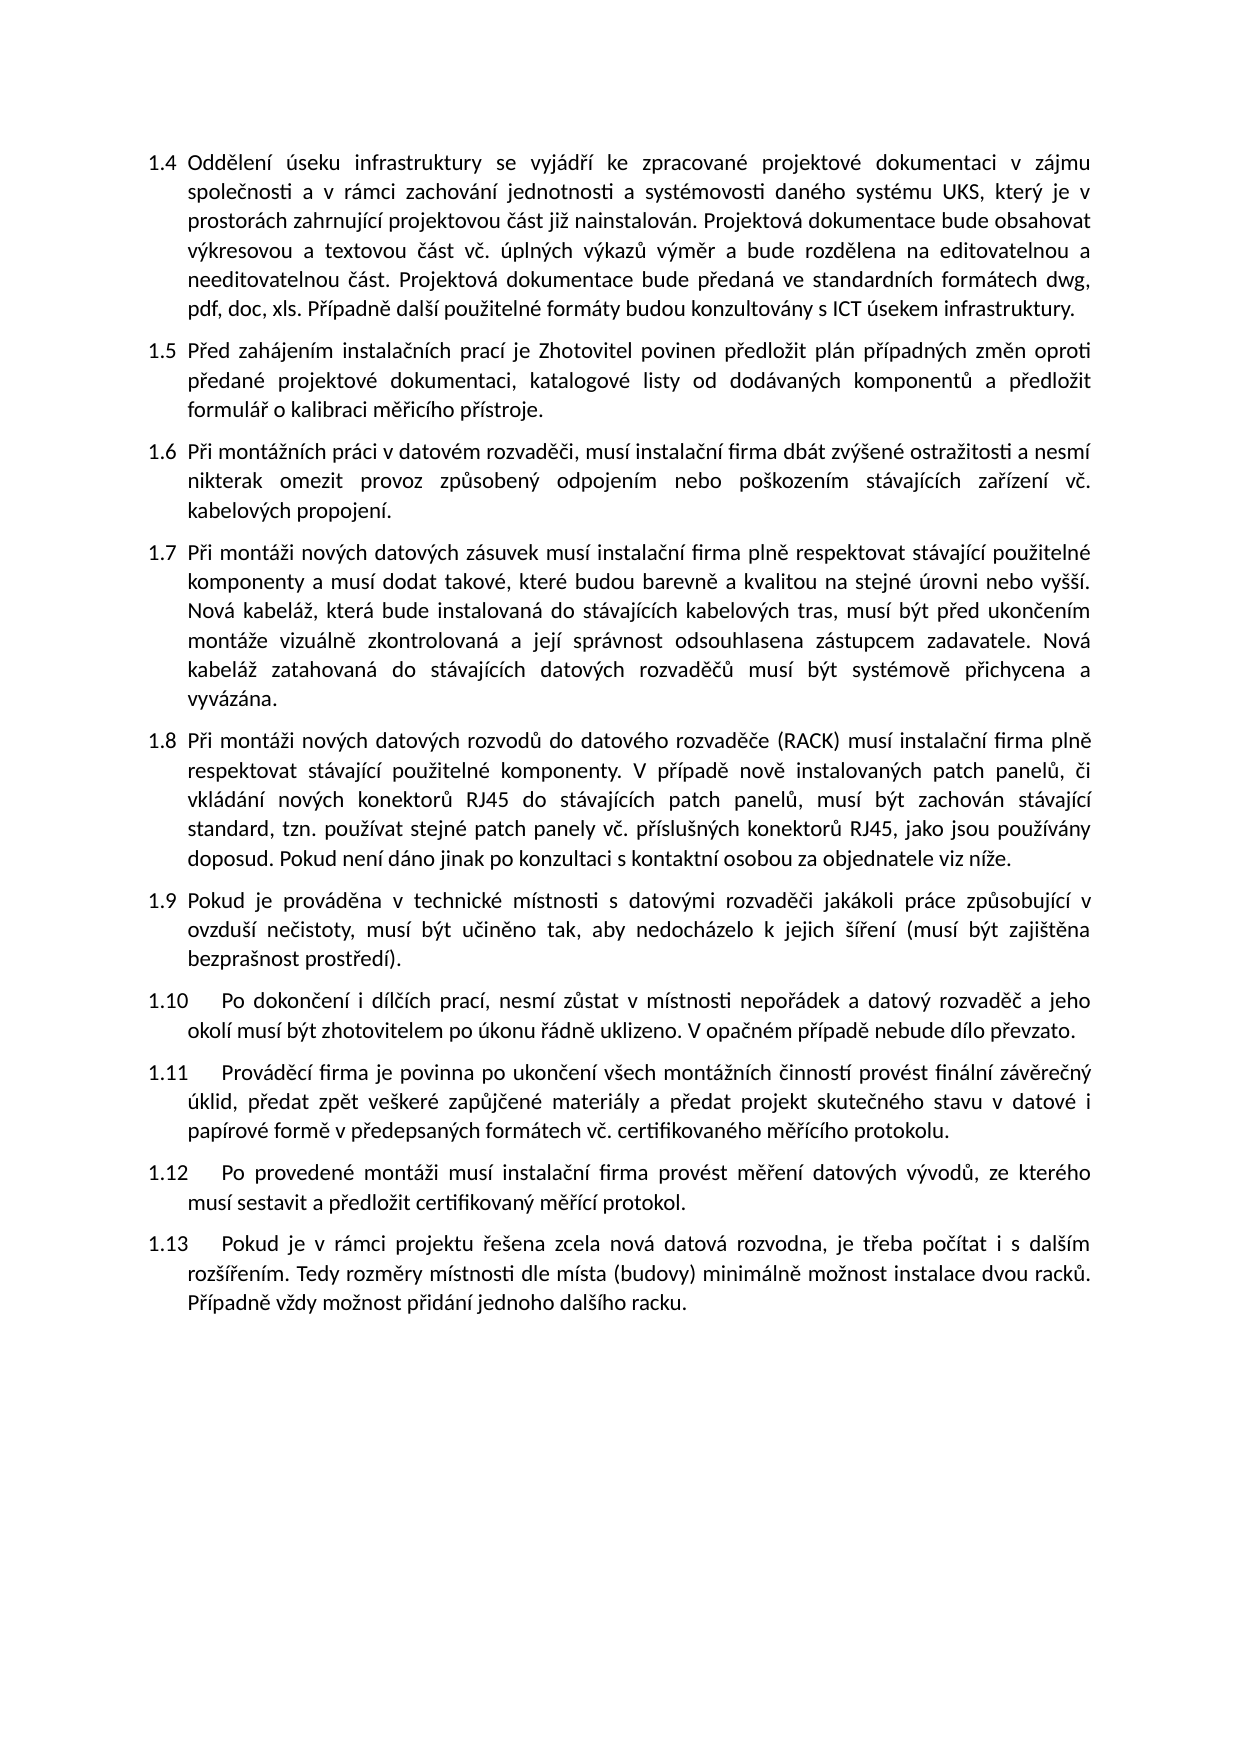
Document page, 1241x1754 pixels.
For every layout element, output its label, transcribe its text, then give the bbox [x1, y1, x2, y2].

list Po provedené montáži musí instalační firma provést měření datových vývodů, ze kterého musí sestavit a předložit certifikovaný měřící protokol. [148, 1158, 1093, 1216]
list Při montáži nových datových rozvodů do datového rozvaděče (RACK) musí instalační firma plně respektovat stávající použitelné komponenty. V případě nově instalovaných patch panelů, či vkládání nových konektorů RJ45 do stávajících patch panelů, musí být zachován stávající standard, tzn. používat stejné patch panely vč. příslušných konektorů RJ45, jako jsou používány doposud. Pokud není dáno jinak po konzultaci s kontaktní osobou za objednatele viz níže. [148, 726, 1093, 872]
list Před zahájením instalačních prací je Zhotovitel povinen předložit plán případných změn oproti předané projektové dokumentaci, katalogové listy od dodávaných komponentů a předložit formulář o kalibraci měřicího přístroje. [148, 336, 1093, 423]
list Prováděcí firma je povinna po ukončení všech montážních činností provést finální závěrečný úklid, předat zpět veškeré zapůjčené materiály a předat projekt skutečného stavu v datové i papírové formě v předepsaných formátech vč. certifikovaného měřícího protokolu. [148, 1058, 1093, 1144]
list Po dokončení i dílčích prací, nesmí zůstat v místnosti nepořádek a datový rozvaděč a jeho okolí musí být zhotovitelem po úkonu řádně uklizeno. V opačném případě nebude dílo převzato. [148, 986, 1093, 1044]
list Při montáži nových datových zásuvek musí instalační firma plně respektovat stávající použitelné komponenty a musí dodat takové, které budou barevně a kvalitou na stejné úrovni nebo vyšší. Nová kabeláž, která bude instalovaná do stávajících kabelových tras, musí být před ukončením montáže vizuálně zkontrolovaná a její správnost odsouhlasena zástupcem zadavatele. Nová kabeláž zatahovaná do stávajících datových rozvaděčů musí být systémově přichycena a vyvázána. [148, 538, 1093, 712]
list Pokud je prováděna v technické místnosti s datovými rozvaděči jakákoli práce způsobující v ovzduší nečistoty, musí být učiněno tak, aby nedocházelo k jejich šíření (musí být zajištěna bezprašnost prostředí). [148, 886, 1093, 972]
list Při montážních práci v datovém rozvaděči, musí instalační firma dbát zvýšené ostražitosti a nesmí nikterak omezit provoz způsobený odpojením nebo poškozením stávajících zařízení vč. kabelových propojení. [148, 437, 1093, 524]
list Pokud je v rámci projektu řešena zcela nová datová rozvodna, je třeba počítat i s dalším rozšířením. Tedy rozměry místnosti dle místa (budovy) minimálně možnost instalace dvou racků. Případně vždy možnost přidání jednoho dalšího racku. [148, 1229, 1093, 1316]
list Oddělení úseku infrastruktury se vyjádří ke zpracované projektové dokumentaci v zájmu společnosti a v rámci zachování jednotnosti a systémovosti daného systému UKS, který je v prostorách zahrnující projektovou část již nainstalován. Projektová dokumentace bude obsahovat výkresovou a textovou část vč. úplných výkazů výměr a bude rozdělena na editovatelnou a needitovatelnou část. Projektová dokumentace bude předaná ve standardních formátech dwg, pdf, doc, xls. Případně další použitelné formáty budou konzultovány s ICT úsekem infrastruktury. [148, 148, 1093, 322]
